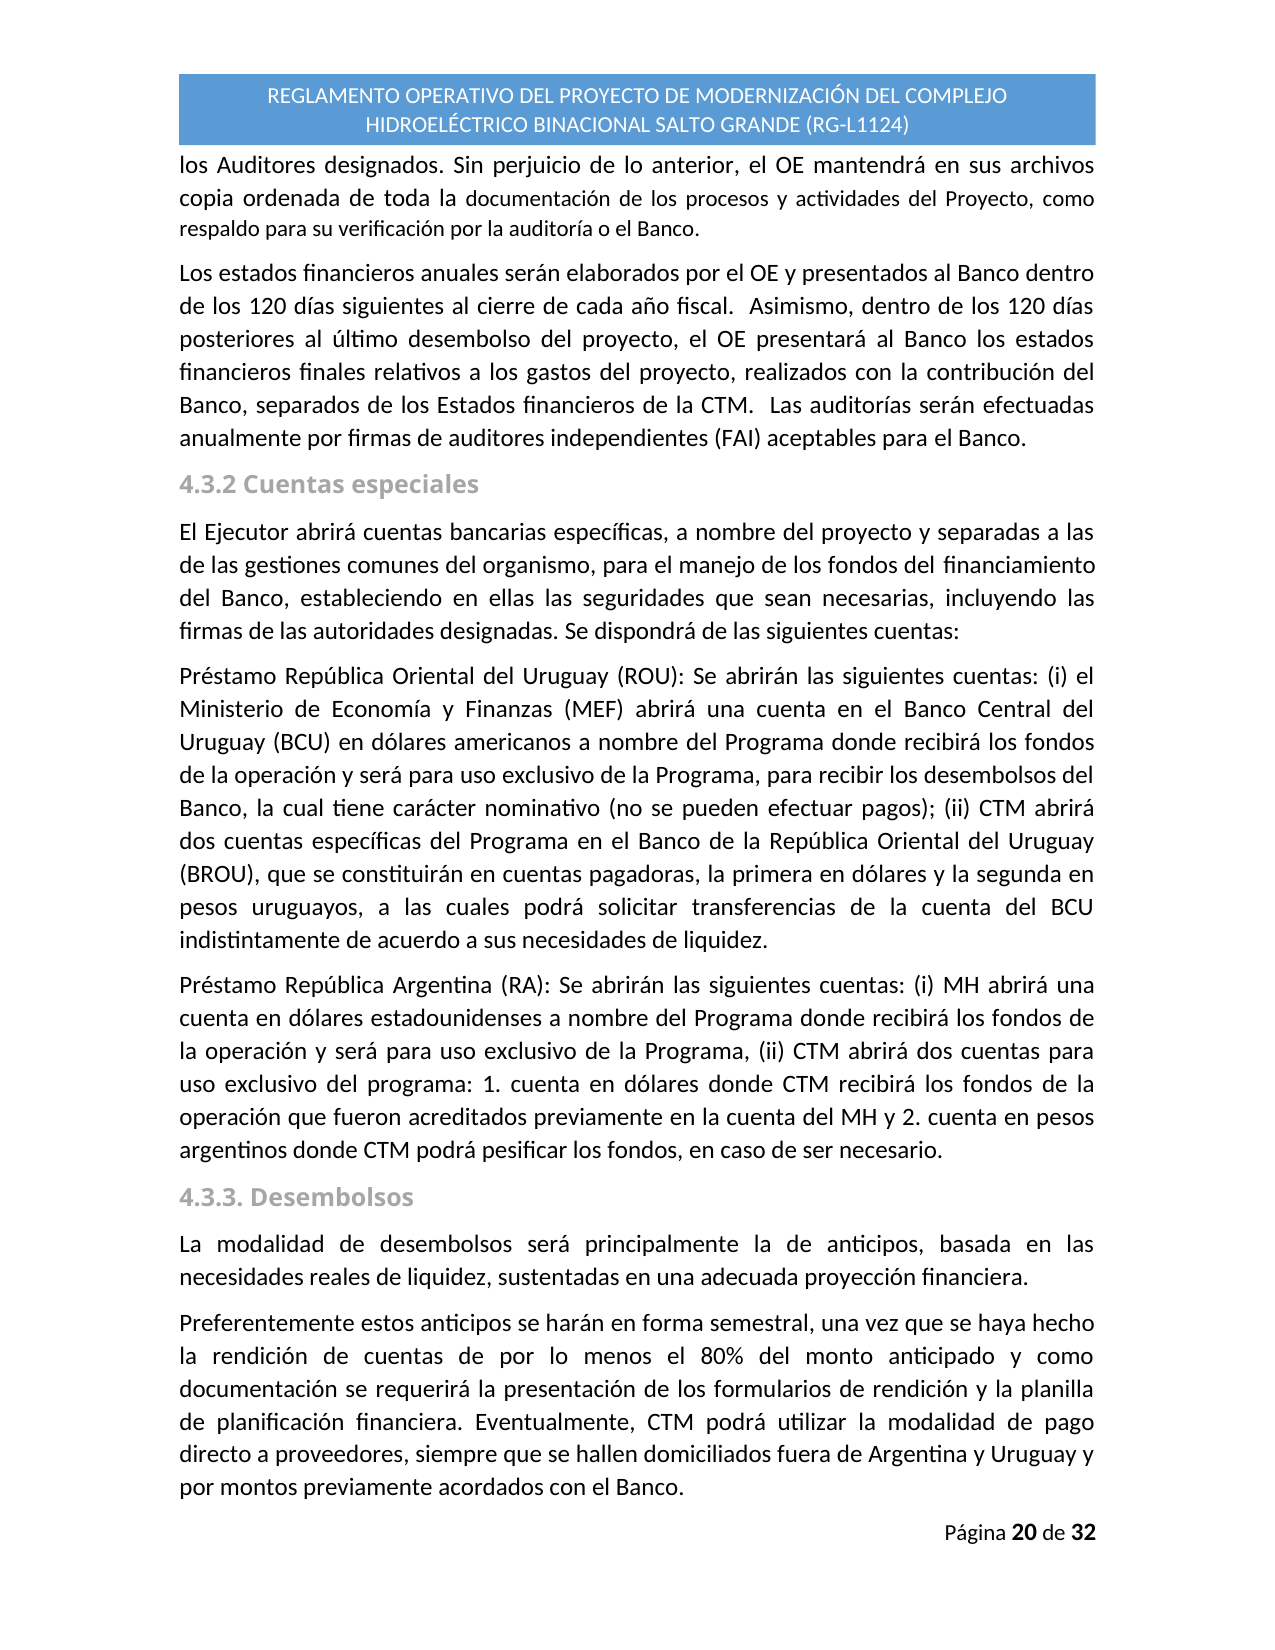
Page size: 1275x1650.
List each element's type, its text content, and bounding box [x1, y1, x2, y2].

text El Ejecutor abrirá cuentas bancarias específicas, a nombre del proyecto y separadas a las de las gestiones comunes del organismo, para el manejo de los fondos del financiamiento del Banco, estableciendo en ellas las seguridades que sean necesarias, incluyendo las firmas de las autoridades designadas. Se dispondrá de las siguientes cuentas: [179, 516, 1096, 646]
subtitle 4.3.2 Cuentas especiales [179, 467, 1096, 501]
text La modalidad de desembolsos será principalmente la de anticipos, basada en las necesidades reales de liquidez, sustentadas en una adecuada proyección financiera. [179, 1228, 1096, 1292]
subtitle 4.3.3. Desembolsos [179, 1179, 1096, 1213]
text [179, 146, 1096, 242]
text Préstamo República Argentina (RA): Se abrirán las siguientes cuentas: (i) MH abrirá una cuenta en dólares estadounidenses a nombre del Programa donde recibirá los fondos de la operación y será para uso exclusivo de la Programa, (ii) CTM abrirá dos cuentas para uso exclusivo del programa: 1. cuenta en dólares donde CTM recibirá los fondos de la operación que fueron acreditados previamente en la cuenta del MH y 2. cuenta en pesos argentinos donde CTM podrá pesificar los fondos, en caso de ser necesario. [179, 969, 1096, 1164]
text Preferentemente estos anticipos se harán en forma semestral, una vez que se haya hecho la rendición de cuentas de por lo menos el 80% del monto anticipado y como documentación se requerirá la presentación de los formularios de rendición y la planilla de planificación financiera. Eventualmente, CTM podrá utilizar la modalidad de pago directo a proveedores, siempre que se hallen domiciliados fuera de Argentina y Uruguay y por montos previamente acordados con el Banco. [179, 1307, 1096, 1502]
text Los estados financieros anuales serán elaborados por el OE y presentados al Banco dentro de los 120 días siguientes al cierre de cada año fiscal. Asimismo, dentro de los 120 días posteriores al último desembolso del proyecto, el OE presentará al Banco los estados financieros finales relativos a los gastos del proyecto, realizados con la contribución del Banco, separados de los Estados financieros de la CTM. Las auditorías serán efectuadas anualmente por firmas de auditores independientes (FAI) aceptables para el Banco. [179, 257, 1096, 452]
text Préstamo República Oriental del Uruguay (ROU): Se abrirán las siguientes cuentas: (i) el Ministerio de Economía y Finanzas (MEF) abrirá una cuenta en el Banco Central del Uruguay (BCU) en dólares americanos a nombre del Programa donde recibirá los fondos de la operación y será para uso exclusivo de la Programa, para recibir los desembolsos del Banco, la cual tiene carácter nominativo (no se pueden efectuar pagos); (ii) CTM abrirá dos cuentas específicas del Programa en el Banco de la República Oriental del Uruguay (BROU), que se constituirán en cuentas pagadoras, la primera en dólares y la segunda en pesos uruguayos, a las cuales podrá solicitar transferencias de la cuenta del BCU indistintamente de acuerdo a sus necesidades de liquidez. [179, 661, 1096, 954]
